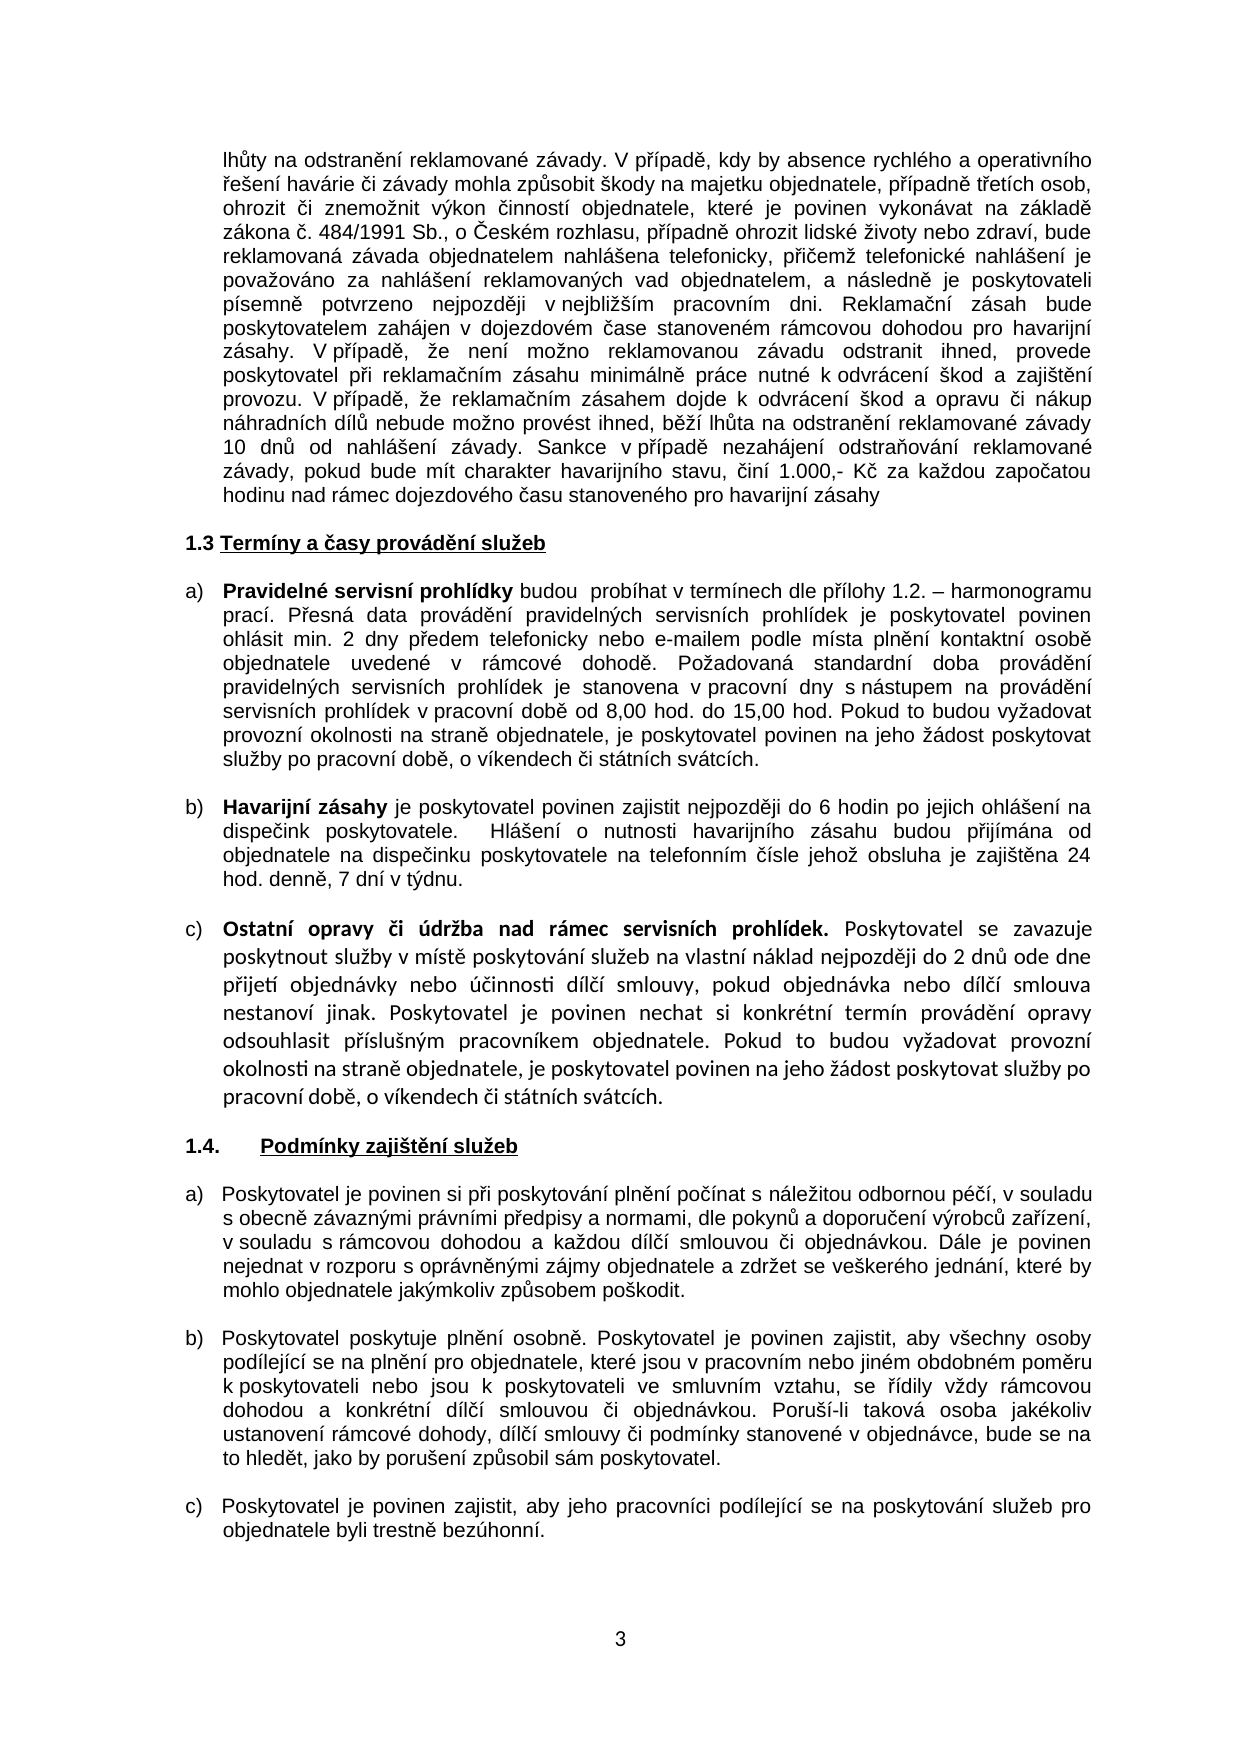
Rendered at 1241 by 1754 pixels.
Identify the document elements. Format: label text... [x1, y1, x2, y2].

list Havarijní zásahy je poskytovatel povinen zajistit nejpozději do 6 hodin po jejich ohlášení na dispečink poskytovatele. Hlášení o nutnosti havarijního zásahu budou přijímána od objednatele na dispečinku poskytovatele na telefonním čísle jehož obsluha je zajištěna 24 hod. denně, 7 dní v týdnu. [185, 794, 1093, 890]
list Poskytovatel je povinen si při poskytování plnění počínat s náležitou odbornou péčí, v souladu s obecně závaznými právními předpisy a normami, dle pokynů a doporučení výrobců zařízení, v souladu s rámcovou dohodou a každou dílčí smlouvou či objednávkou. Dále je povinen nejednat v rozporu s oprávněnými zájmy objednatele a zdržet se veškerého jednání, které by mohlo objednatele jakýmkoliv způsobem poškodit. [185, 1182, 1093, 1302]
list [185, 148, 1093, 507]
list Podmínky zajištění služeb [185, 1134, 1093, 1158]
list Ostatní opravy či údržba nad rámec servisních prohlídek. Poskytovatel se zavazuje poskytnout služby v místě poskytování služeb na vlastní náklad nejpozději do 2 dnů ode dne přijetí objednávky nebo účinnosti dílčí smlouvy, pokud objednávka nebo dílčí smlouva nestanoví jinak. Poskytovatel je povinen nechat si konkrétní termín provádění opravy odsouhlasit příslušným pracovníkem objednatele. Pokud to budou vyžadovat provozní okolnosti na straně objednatele, je poskytovatel povinen na jeho žádost poskytovat služby po pracovní době, o víkendech či státních svátcích. [185, 914, 1093, 1110]
list Poskytovatel poskytuje plnění osobně. Poskytovatel je povinen zajistit, aby všechny osoby podílející se na plnění pro objednatele, které jsou v pracovním nebo jiném obdobném poměru k poskytovateli nebo jsou k poskytovateli ve smluvním vztahu, se řídily vždy rámcovou dohodou a konkrétní dílčí smlouvou či objednávkou. Poruší-li taková osoba jakékoliv ustanovení rámcové dohody, dílčí smlouvy či podmínky stanovené v objednávce, bude se na to hledět, jako by porušení způsobil sám poskytovatel. [185, 1326, 1093, 1470]
list Pravidelné servisní prohlídky budou probíhat v termínech dle přílohy 1.2. – harmonogramu prací. Přesná data provádění pravidelných servisních prohlídek je poskytovatel povinen ohlásit min. 2 dny předem telefonicky nebo e-mailem podle místa plnění kontaktní osobě objednatele uvedené v rámcové dohodě. Požadovaná standardní doba provádění pravidelných servisních prohlídek je stanovena v pracovní dny s nástupem na provádění servisních prohlídek v pracovní době od 8,00 hod. do 15,00 hod. Pokud to budou vyžadovat provozní okolnosti na straně objednatele, je poskytovatel povinen na jeho žádost poskytovat služby po pracovní době, o víkendech či státních svátcích. [185, 579, 1093, 771]
text 1.3 Termíny a časy provádění služeb [185, 531, 1093, 555]
list Poskytovatel je povinen zajistit, aby jeho pracovníci podílející se na poskytování služeb pro objednatele byli trestně bezúhonní. [185, 1494, 1093, 1542]
